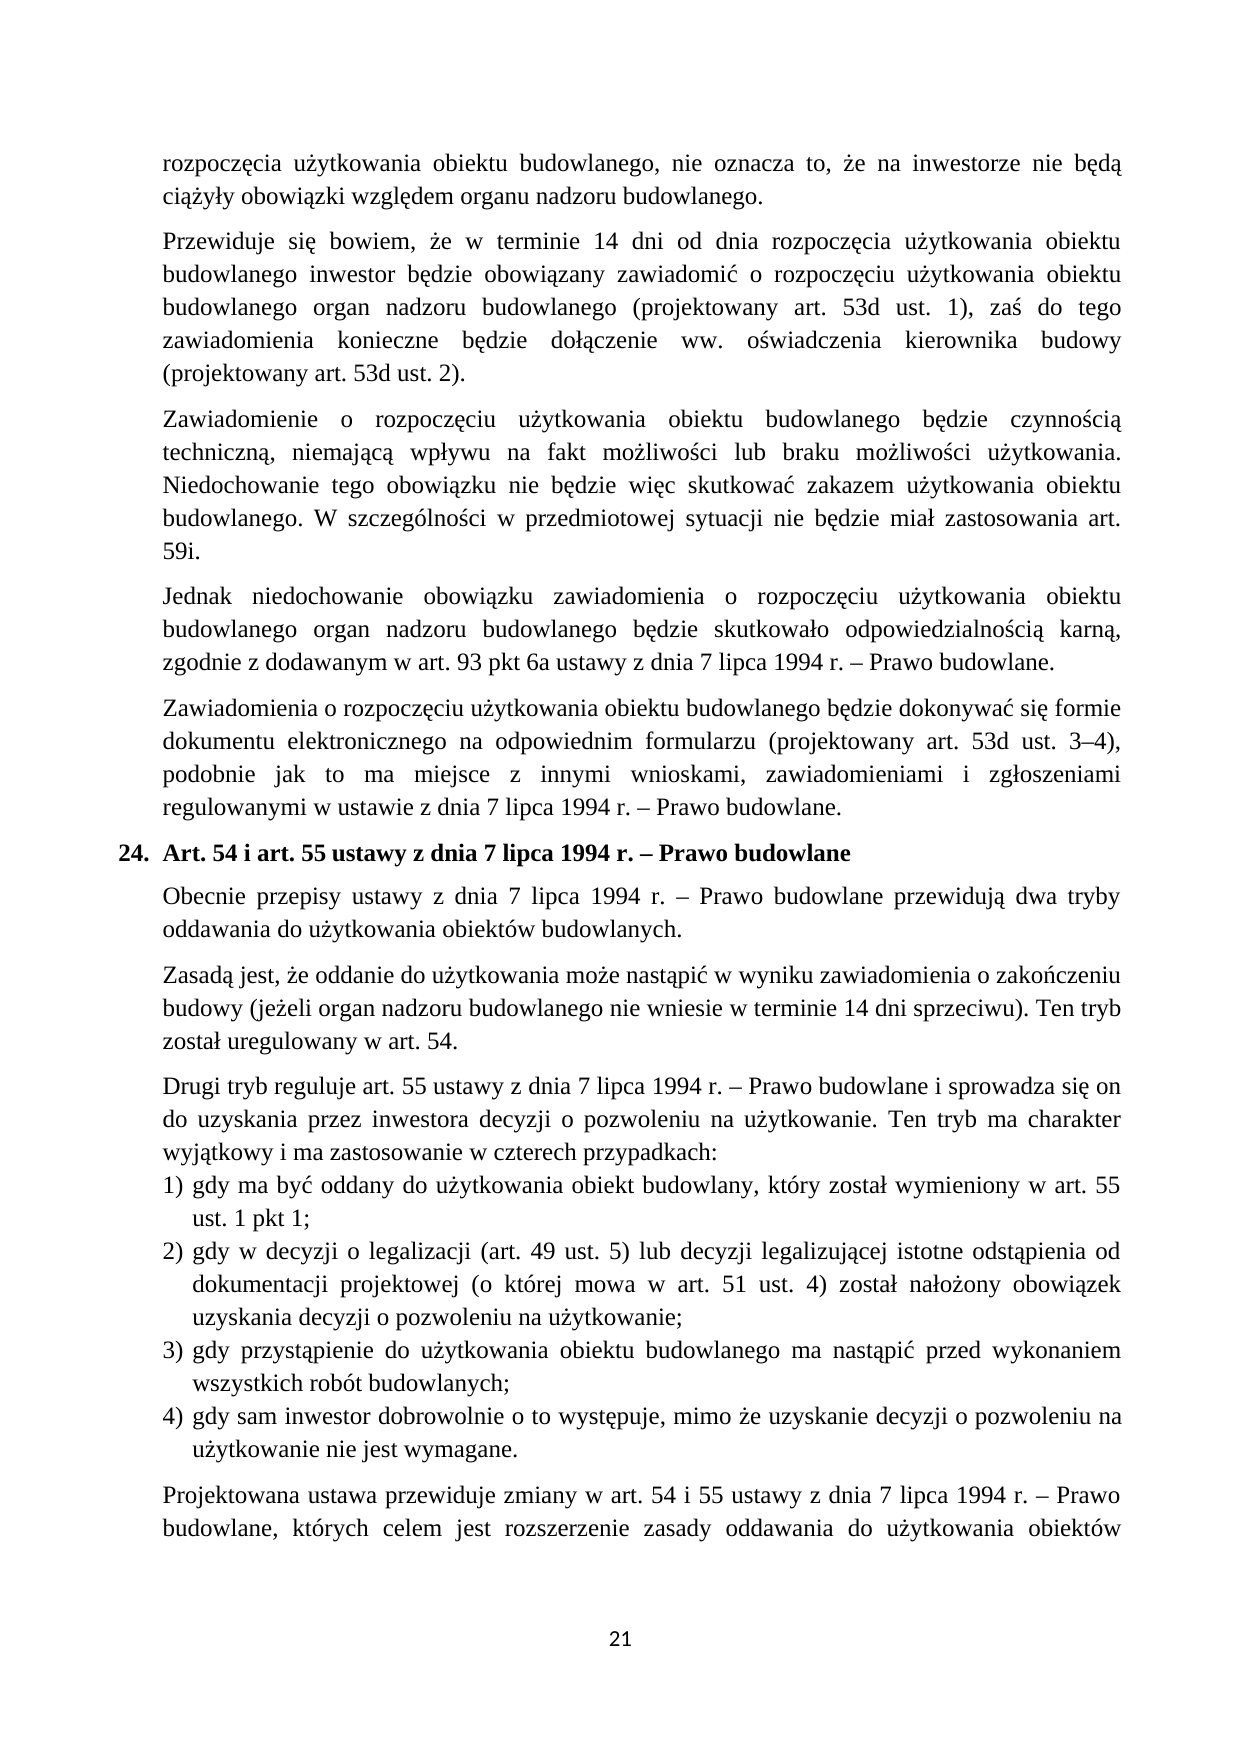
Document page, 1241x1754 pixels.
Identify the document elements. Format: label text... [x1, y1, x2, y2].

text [162, 1480, 1122, 1542]
list Zasadą jest, że oddanie do użytkowania może nastąpić w wyniku zawiadomienia o zakończeniu budowy (jeżeli organ nadzoru budowlanego nie wniesie w terminie 14 dni sprzeciwu). Ten tryb został uregulowany w art. 54. [162, 960, 1122, 1054]
list Art. 54 i art. 55 ustawy z dnia 7 lipca 1994 r. – Prawo budowlane [118, 838, 1122, 866]
list gdy ma być oddany do użytkowania obiekt budowlany, który został wymieniony w art. 55 ust. 1 pkt 1; [162, 1170, 1122, 1232]
list Drugi tryb reguluje art. 55 ustawy z dnia 7 lipca 1994 r. – Prawo budowlane i sprowadza się on do uzyskania przez inwestora decyzji o pozwoleniu na użytkowanie. Ten tryb ma charakter wyjątkowy i ma zastosowanie w czterech przypadkach: [162, 1071, 1122, 1166]
list gdy sam inwestor dobrowolnie o to występuje, mimo że uzyskanie decyzji o pozwoleniu na użytkowanie nie jest wymagane. [162, 1401, 1122, 1463]
list Obecnie przepisy ustawy z dnia 7 lipca 1994 r. – Prawo budowlane przewidują dwa tryby oddawania do użytkowania obiektów budowlanych. [162, 881, 1122, 943]
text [162, 148, 1122, 209]
text Zawiadomienie o rozpoczęciu użytkowania obiektu budowlanego będzie czynnością techniczną, niemającą wpływu na fakt możliwości lub braku możliwości użytkowania. Niedochowanie tego obowiązku nie będzie więc skutkować zakazem użytkowania obiektu budowlanego. W szczególności w przedmiotowej sytuacji nie będzie miał zastosowania art. 59i. [162, 404, 1122, 565]
list gdy przystąpienie do użytkowania obiektu budowlanego ma nastąpić przed wykonaniem wszystkich robót budowlanych; [162, 1335, 1122, 1397]
text Jednak niedochowanie obowiązku zawiadomienia o rozpoczęciu użytkowania obiektu budowlanego organ nadzoru budowlanego będzie skutkowało odpowiedzialnością karną, zgodnie z dodawanym w art. 93 pkt 6a ustawy z dnia 7 lipca 1994 r. – Prawo budowlane. [162, 581, 1122, 676]
text Zawiadomienia o rozpoczęciu użytkowania obiektu budowlanego będzie dokonywać się formie dokumentu elektronicznego na odpowiednim formularzu (projektowany art. 53d ust. 3–4), podobnie jak to ma miejsce z innymi wnioskami, zawiadomieniami i zgłoszeniami regulowanymi w ustawie z dnia 7 lipca 1994 r. – Prawo budowlane. [162, 693, 1122, 821]
text Przewiduje się bowiem, że w terminie 14 dni od dnia rozpoczęcia użytkowania obiektu budowlanego inwestor będzie obowiązany zawiadomić o rozpoczęciu użytkowania obiektu budowlanego organ nadzoru budowlanego (projektowany art. 53d ust. 1), zaś do tego zawiadomienia konieczne będzie dołączenie ww. oświadczenia kierownika budowy (projektowany art. 53d ust. 2). [162, 226, 1122, 387]
list gdy w decyzji o legalizacji (art. 49 ust. 5) lub decyzji legalizującej istotne odstąpienia od dokumentacji projektowej (o której mowa w art. 51 ust. 4) został nałożony obowiązek uzyskania decyzji o pozwoleniu na użytkowanie; [162, 1236, 1122, 1331]
